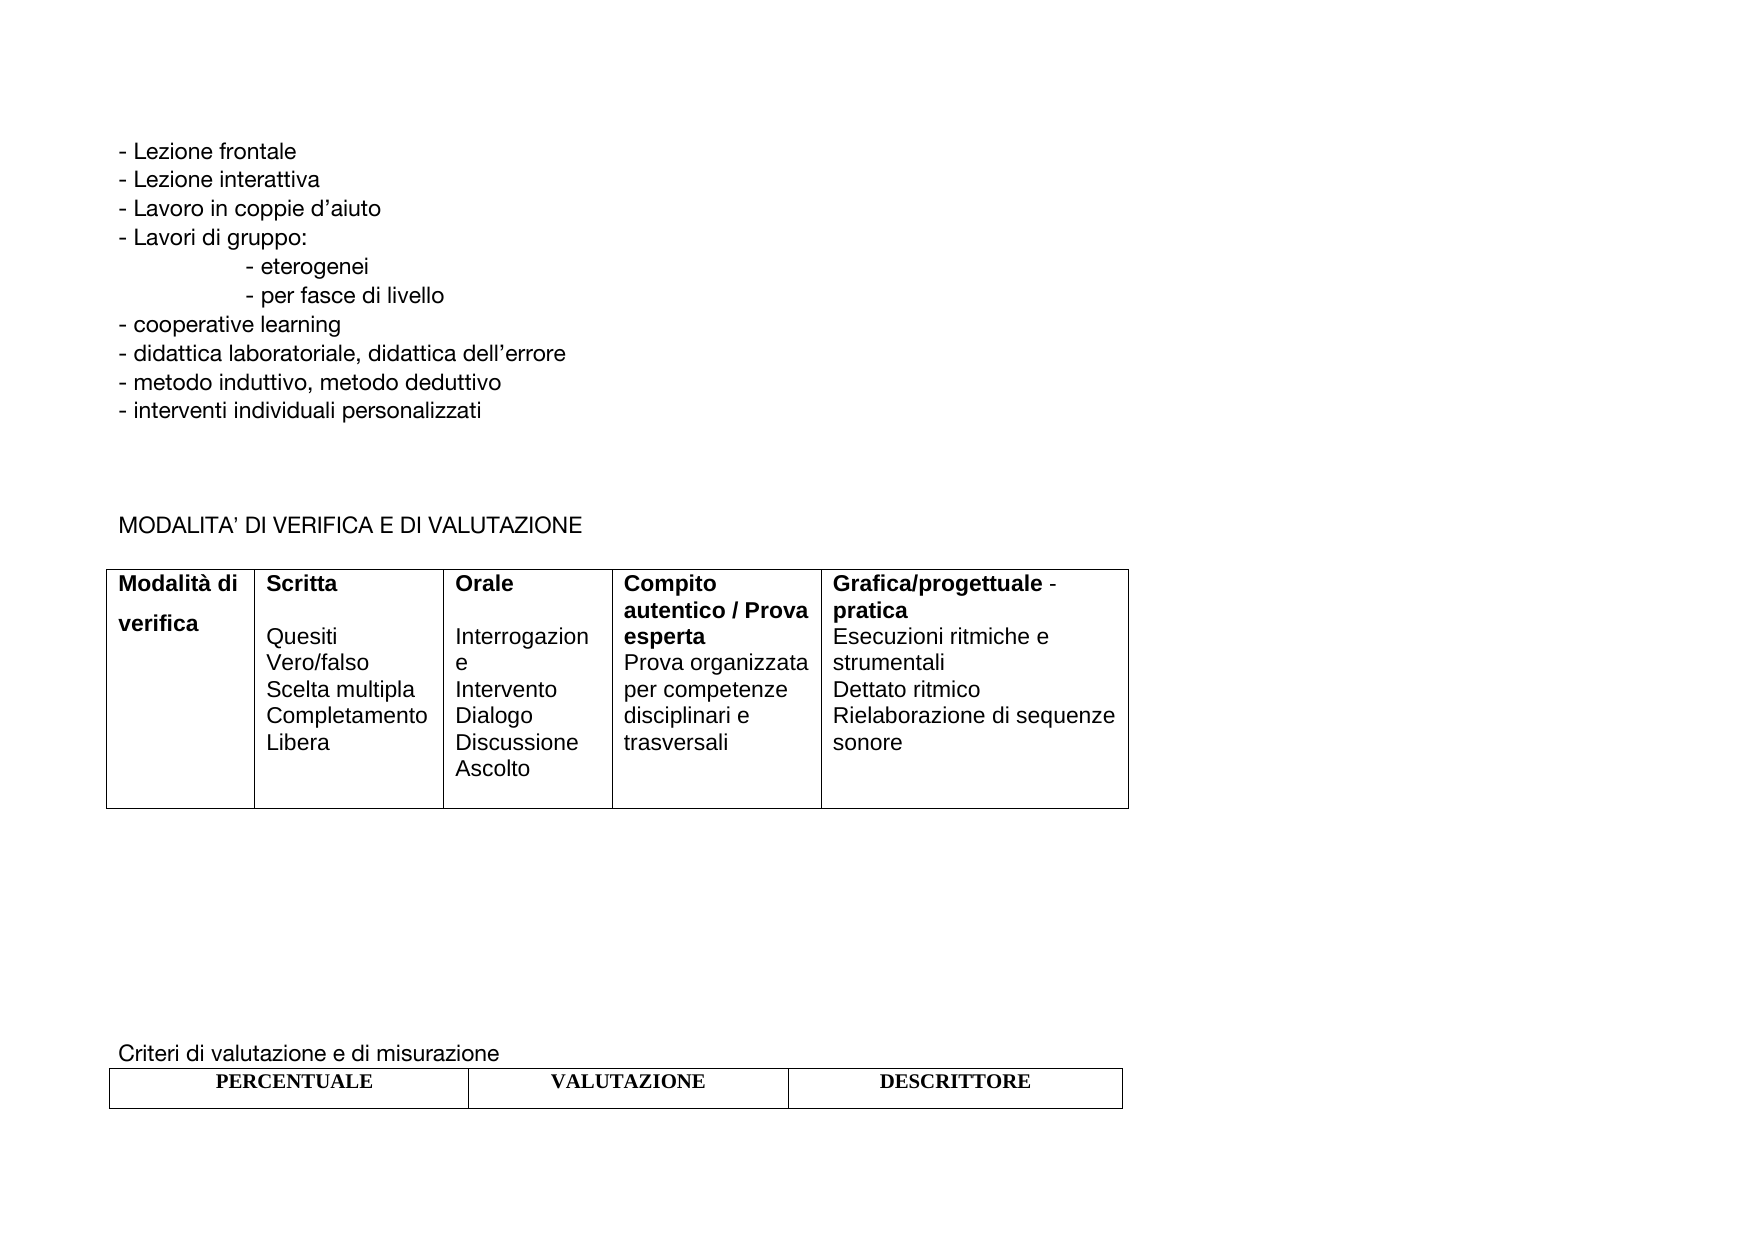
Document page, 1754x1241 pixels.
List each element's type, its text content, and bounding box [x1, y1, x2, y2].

table_header Orale Interrogazione Intervento Dialogo Discussione Ascolto [444, 570, 612, 807]
text - Lavori di gruppo: [118, 223, 1636, 252]
text - per fasce di livello [118, 281, 1636, 310]
text - Lezione frontale [118, 137, 1636, 166]
table_header Grafica/progettuale - pratica Esecuzioni ritmiche e strumentali Dettato ritmico Rielaborazione di sequenze sonore [822, 570, 1128, 807]
text - interventi individuali personalizzati [118, 396, 1636, 425]
text - metodo induttivo, metodo deduttivo [118, 368, 1636, 396]
text - didattica laboratoriale, didattica dell’errore [118, 339, 1636, 368]
text - Lavoro in coppie d’aiuto [118, 194, 1636, 223]
table_header DESCRITTORE [789, 1069, 1122, 1108]
table_header Scritta Quesiti Vero/falso Scelta multipla Completamento Libera [255, 570, 443, 807]
text Criteri di valutazione e di misurazione [118, 1039, 1636, 1068]
table_header VALUTAZIONE [469, 1069, 788, 1108]
text - Lezione interattiva [118, 166, 1636, 194]
text - eterogenei [118, 252, 1636, 281]
table_header Compito autentico / Prova esperta Prova organizzata per competenze disciplinari e trasversali [613, 570, 821, 807]
text MODALITA’ DI VERIFICA E DI VALUTAZIONE [118, 512, 1636, 540]
table_header PERCENTUALE [110, 1069, 468, 1108]
table_header Modalità di verifica [107, 570, 254, 807]
text - cooperative learning [118, 310, 1636, 339]
